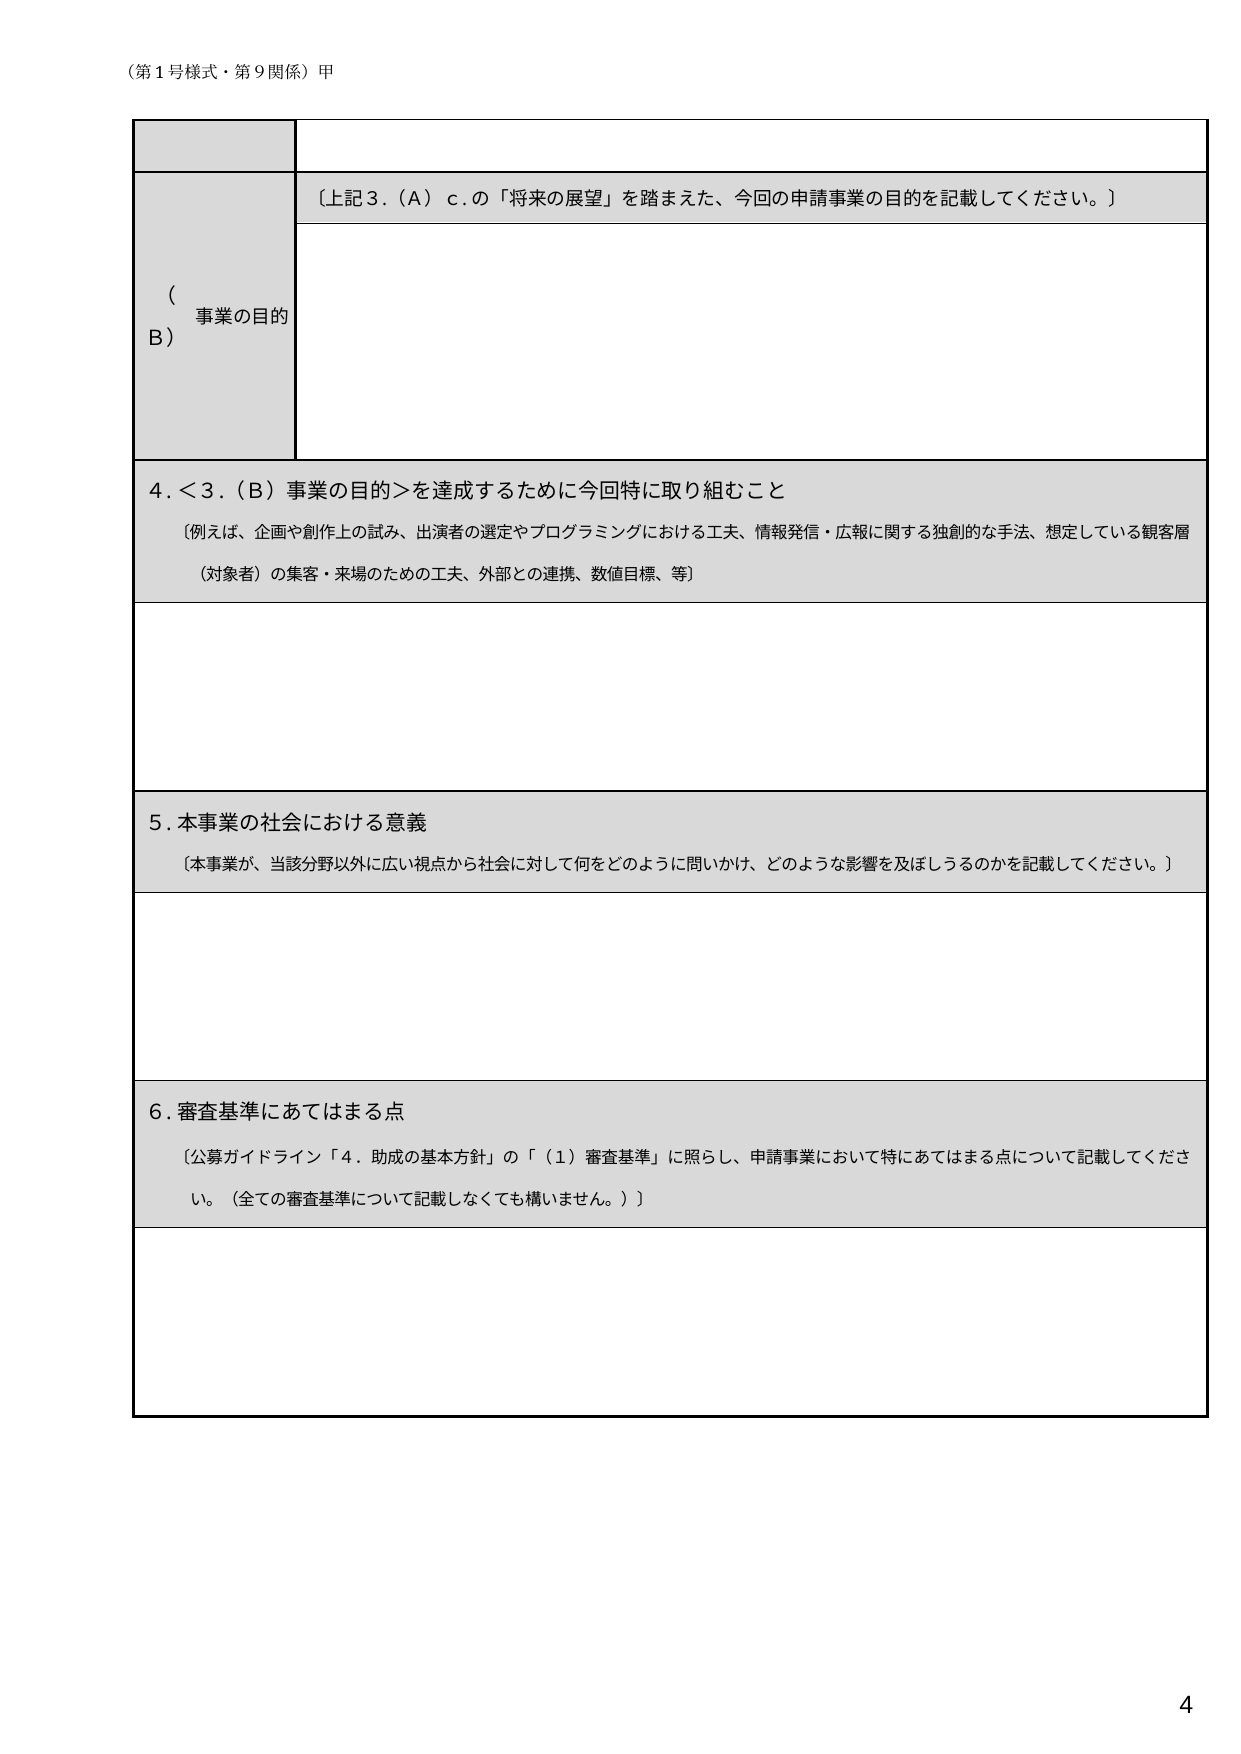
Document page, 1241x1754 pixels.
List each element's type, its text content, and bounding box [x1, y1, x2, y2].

table_cell ５. 本事業の社会における意義 〔本事業が、当該分野以外に広い視点から社会に対して何をどのように問いかけ、どのような影響を及ぼしうるのかを記載してください。〕 [135, 792, 1206, 892]
table_cell [297, 120, 1206, 171]
table_cell 事業の目的 [198, 173, 294, 459]
table_cell [135, 893, 1206, 1080]
table_cell 〔上記３.（Ａ）ｃ. の「将来の展望」を踏まえた、今回の申請事業の目的を記載してください。〕 [297, 173, 1206, 222]
table_cell [135, 603, 1206, 790]
table_cell ４. ＜３.（Ｂ）事業の目的＞を達成するために今回特に取り組むこと 〔例えば、企画や創作上の試み、出演者の選定やプログラミングにおける工夫、情報発信・広報に関する独創的な手法、想定している観客層（対象者）の集客・来場のための工夫、外部との連携、数値目標、等〕 [135, 461, 1206, 602]
table_cell ６. 審査基準にあてはまる点 〔公募ガイドライン「４．助成の基本方針」の「（１）審査基準」に照らし、申請事業において特にあてはまる点について記載してください。（全ての審査基準について記載しなくても構いません。）〕 [135, 1081, 1206, 1227]
table_cell （Ｂ） [135, 173, 198, 459]
table_cell [297, 224, 1206, 459]
table_cell [135, 1228, 1206, 1415]
